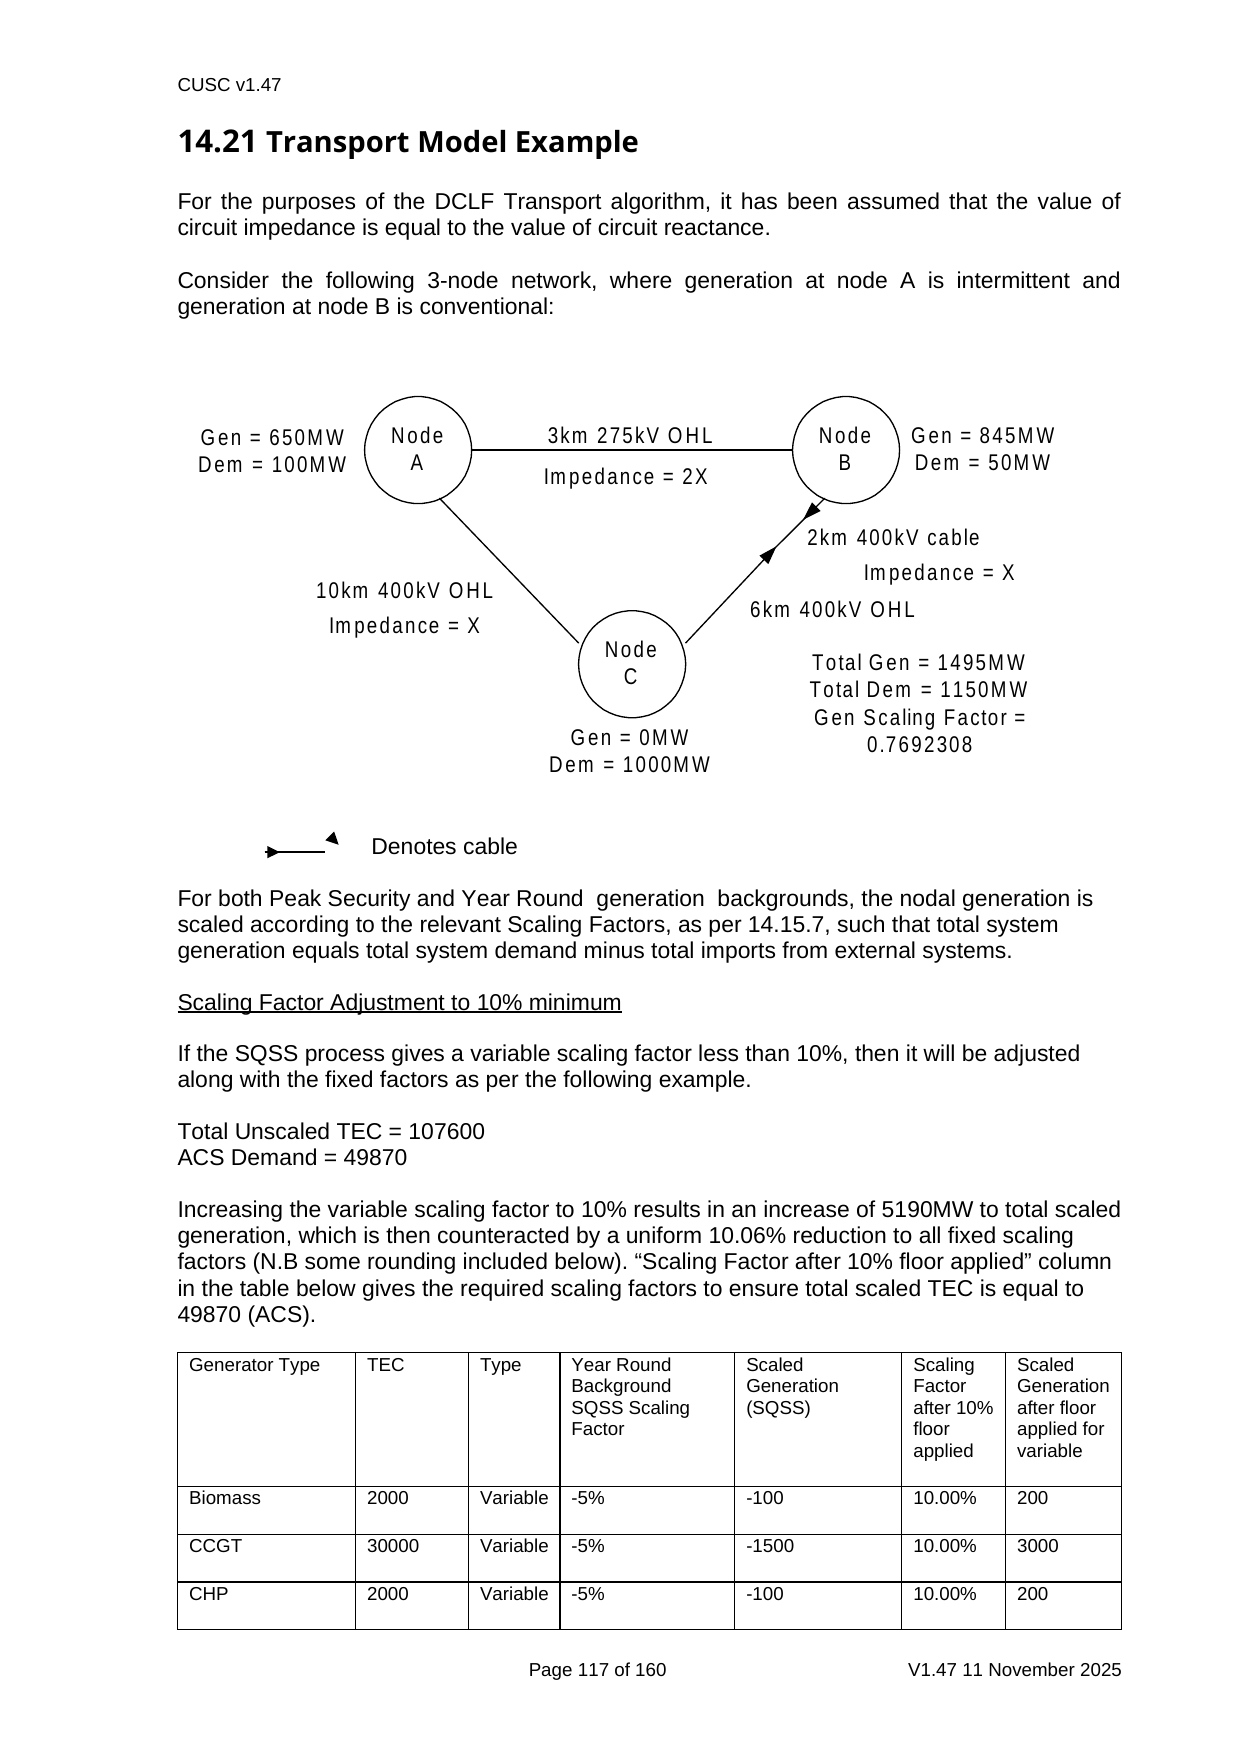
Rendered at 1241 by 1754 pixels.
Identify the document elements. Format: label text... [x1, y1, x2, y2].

table_cell 200 [1006, 1487, 1121, 1534]
table_cell 10.00% [902, 1535, 1005, 1581]
table_header Year Round Background SQSS Scaling Factor [561, 1353, 734, 1486]
table_cell 10.00% [902, 1583, 1005, 1629]
table_header Scaled Generation after floor applied for variable [1006, 1353, 1121, 1486]
table_header Generator Type [178, 1353, 355, 1486]
table_header Type [469, 1353, 559, 1486]
text Scaling Factor Adjustment to 10% minimum [177, 989, 1121, 1015]
table_cell -5% [561, 1535, 734, 1581]
table_cell 10.00% [902, 1487, 1005, 1534]
text For the purposes of the DCLF Transport algorithm, it has been assumed that the value of circuit impedance is equal to the value of circuit reactance. [177, 188, 1121, 240]
table_cell -5% [561, 1583, 734, 1629]
table_cell 3000 [1006, 1535, 1121, 1581]
table_cell 30000 [356, 1535, 468, 1581]
text Denotes cable [177, 833, 1121, 860]
table_cell -100 [735, 1487, 901, 1534]
text For both Peak Security and Year Round generation backgrounds, the nodal generation is scaled according to the relevant Scaling Factors, as per 14.15.7, such that total system generation equals total system demand minus total imports from external systems. [177, 885, 1121, 964]
table_cell Variable [469, 1583, 559, 1629]
table_cell 2000 [356, 1583, 468, 1629]
table_cell Variable [469, 1535, 559, 1581]
text Total Unscaled TEC = 107600 ACS Demand = 49870 [177, 1118, 1121, 1171]
text If the SQSS process gives a variable scaling factor less than 10%, then it will be adjusted along with the fixed factors as per the following example. [177, 1040, 1121, 1093]
table_header Scaled Generation (SQSS) [735, 1353, 901, 1486]
table_header TEC [356, 1353, 468, 1486]
table_cell -1500 [735, 1535, 901, 1581]
table_cell CHP [178, 1583, 355, 1629]
table_cell Variable [469, 1487, 559, 1534]
text Consider the following 3-node network, where generation at node A is intermittent and generation at node B is conventional: [177, 267, 1121, 319]
table_header Scaling Factor after 10% floor applied [902, 1353, 1005, 1486]
table_cell CCGT [178, 1535, 355, 1581]
table_cell -5% [561, 1487, 734, 1534]
table_cell -100 [735, 1583, 901, 1629]
subtitle 14.21 Transport Model Example [177, 119, 1121, 161]
text Increasing the variable scaling factor to 10% results in an increase of 5190MW to total scaled generation, which is then counteracted by a uniform 10.06% reduction to all fixed scaling factors (N.B some rounding included below). “Scaling Factor after 10% floor applied” column in the table below gives the required scaling factors to ensure total scaled TEC is equal to 49870 (ACS). [177, 1196, 1121, 1327]
table_cell 200 [1006, 1583, 1121, 1629]
table_cell 2000 [356, 1487, 468, 1534]
table_cell Biomass [178, 1487, 355, 1534]
